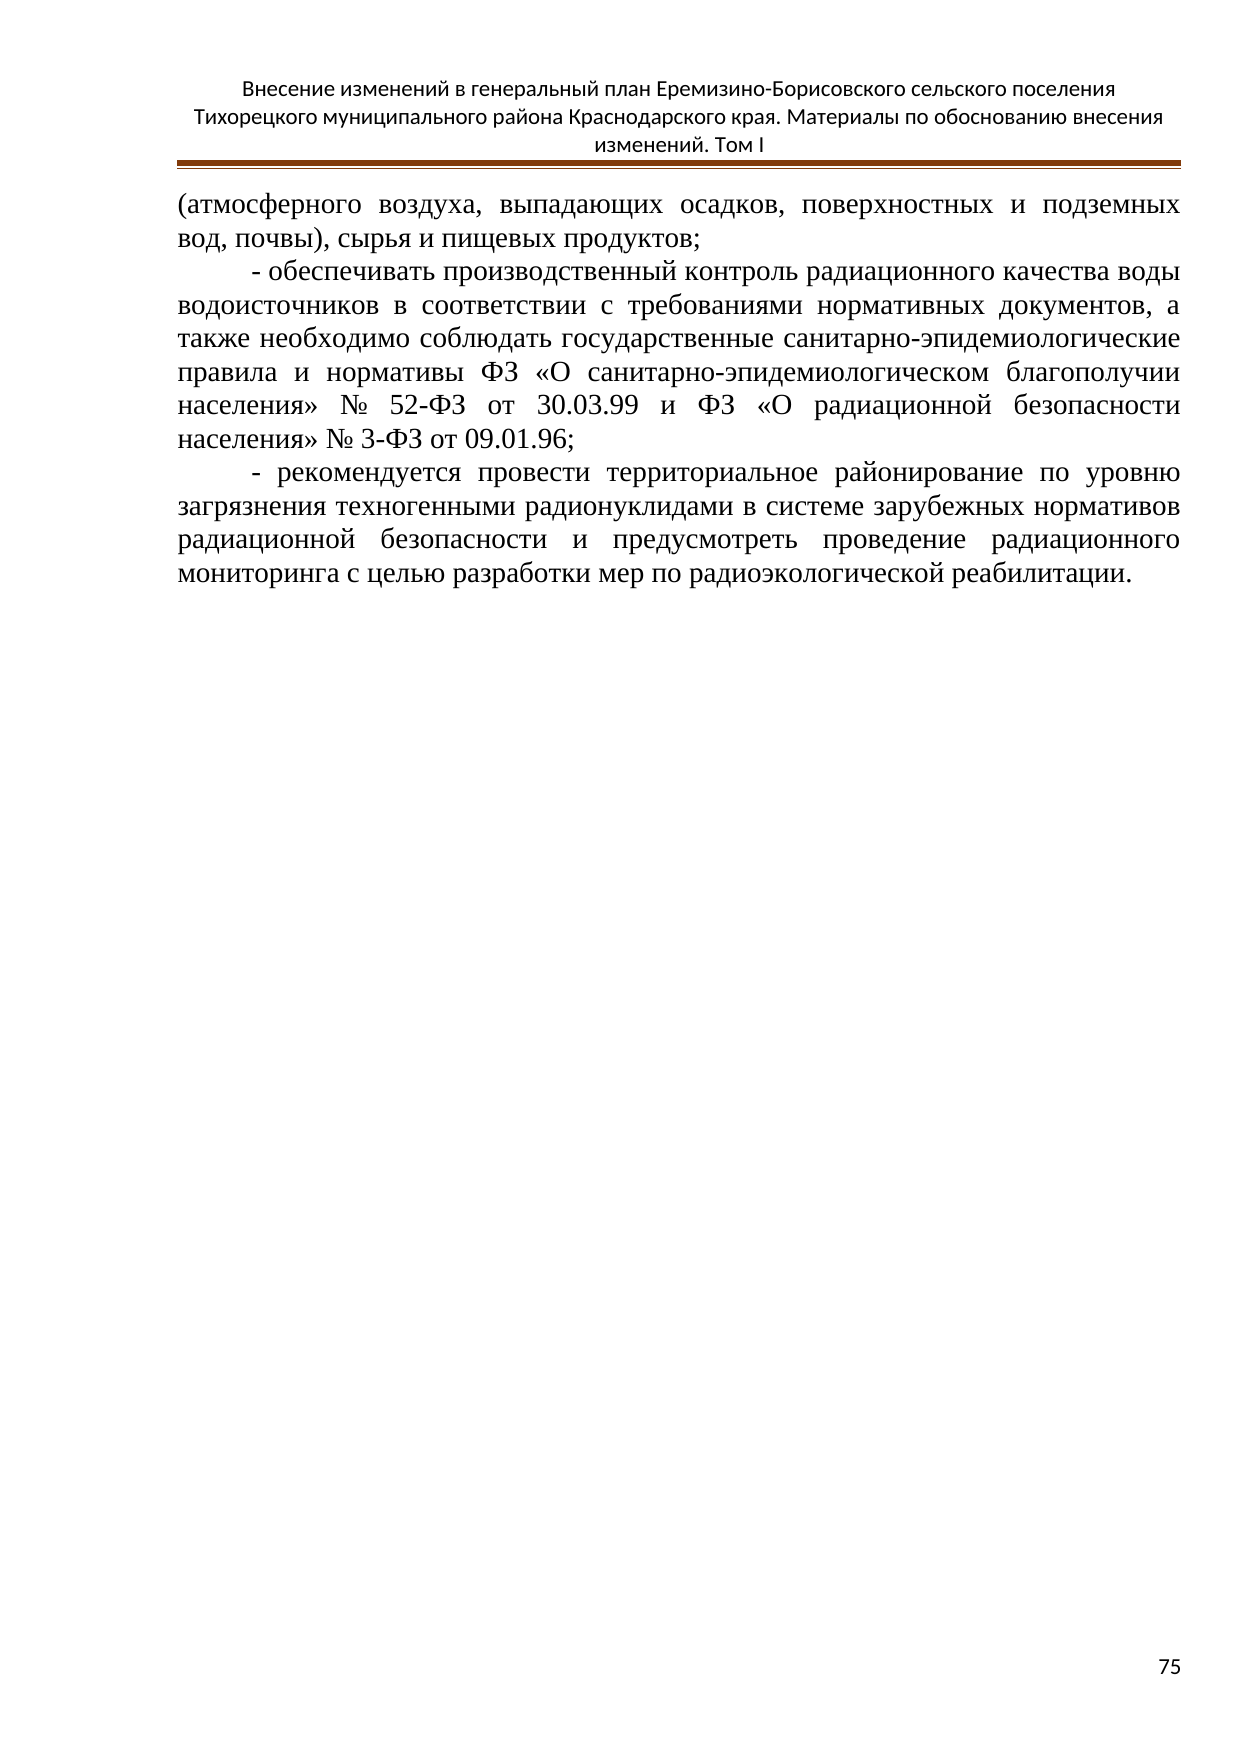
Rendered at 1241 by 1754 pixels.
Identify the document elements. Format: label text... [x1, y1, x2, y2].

text - обеспечивать производственный контроль радиационного качества воды водоисточников в соответствии с требованиями нормативных документов, а также необходимо соблюдать государственные санитарно-эпидемиологические правила и нормативы ФЗ «О санитарно-эпидемиологическом благополучии населения» № 52-ФЗ от и ФЗ «О радиационной безопасности населения» № 3-ФЗ от ; [177, 253, 1181, 454]
text - рекомендуется провести территориальное районирование по уровню загрязнения техногенными радионуклидами в системе зарубежных нормативов радиационной безопасности и предусмотреть проведение радиационного мониторинга с целью разработки мер по радиоэкологической реабилитации. [177, 454, 1181, 589]
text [177, 186, 1181, 253]
